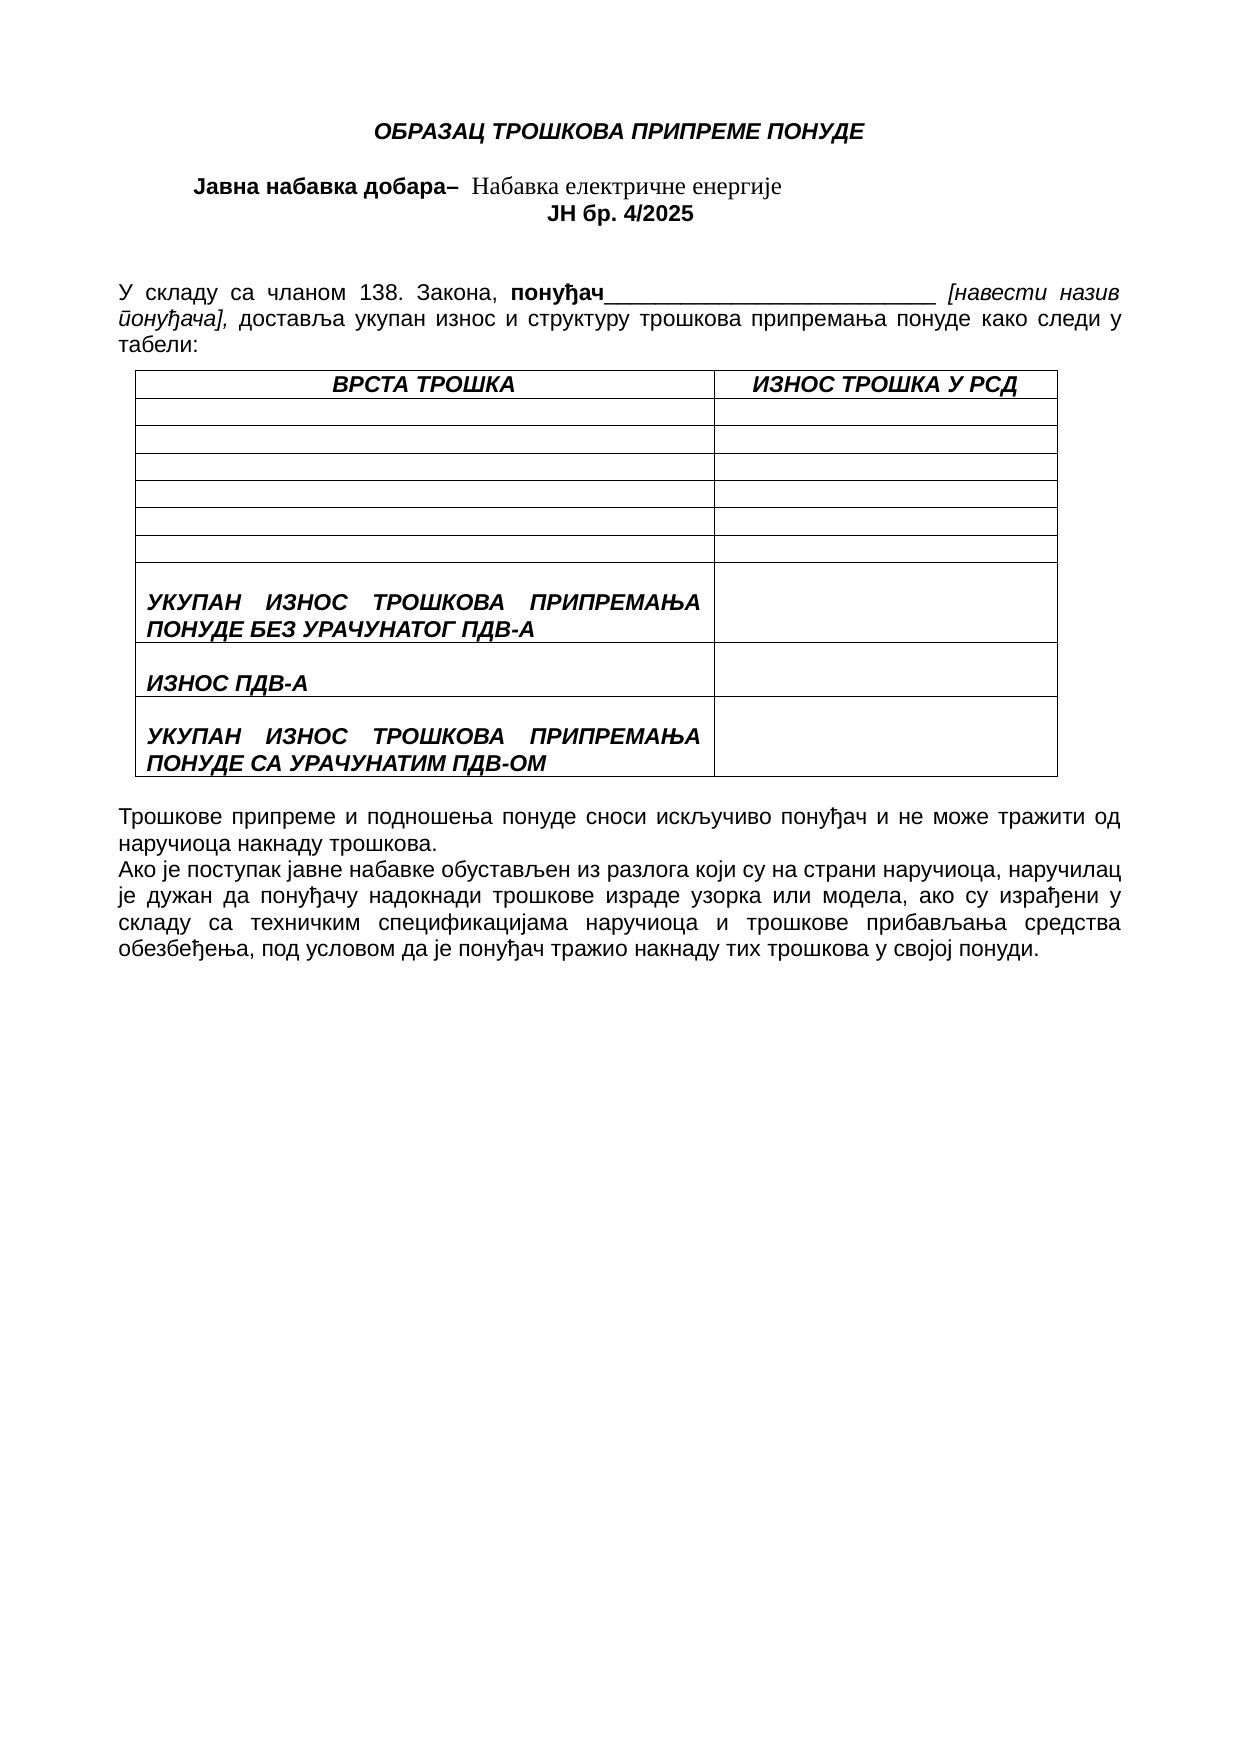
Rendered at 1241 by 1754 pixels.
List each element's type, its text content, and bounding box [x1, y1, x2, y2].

text ОБРАЗАЦ ТРОШКОВА ПРИПРЕМЕ ПОНУДЕ [118, 118, 1122, 144]
table_cell УКУПАН ИЗНОС ТРОШКОВА ПРИПРЕМАЊА ПОНУДЕ БЕЗ УРАЧУНАТОГ ПДВ-А [136, 563, 714, 642]
table_cell [715, 399, 1057, 425]
table_cell [715, 643, 1057, 696]
text ЈН бр. 4/2025 [118, 199, 1122, 226]
table_cell [136, 508, 714, 534]
table_cell [715, 454, 1057, 480]
table_cell [715, 426, 1057, 452]
table_cell [715, 697, 1057, 776]
table_cell [136, 454, 714, 480]
table_cell ИЗНОС ПДВ-А [136, 643, 714, 696]
text У складу са чланом 138. Закона, понуђач__________________________ [навести назив понуђача], доставља укупан износ и структуру трошкова припремања понуде како следи у табели: [118, 279, 1122, 358]
text Ако је поступак јавне набавке обустављен из разлога који су на страни наручиоца, наручилац је дужан да понуђачу надокнади трошкове израде узорка или модела, ако су израђени у складу са техничким спецификацијама наручиоца и трошкове прибављања средства обезбеђења, под условом да је понуђач тражио накнаду тих трошкова у својој понуди. [118, 856, 1122, 961]
table_cell УКУПАН ИЗНОС ТРОШКОВА ПРИПРЕМАЊА ПОНУДЕ СА УРАЧУНАТИМ ПДВ-ОМ [136, 697, 714, 776]
table_cell [715, 563, 1057, 642]
table_header ВРСТА ТРОШКА [136, 371, 714, 398]
table_cell [715, 481, 1057, 507]
text Трошкове припреме и подношења понуде сноси искључиво понуђач и не може тражити од наручиоца накнаду трошкова. [118, 803, 1122, 856]
table_cell [136, 536, 714, 562]
table_cell [136, 399, 714, 425]
table_header ИЗНОС ТРОШКА У РСД [715, 371, 1057, 398]
table_cell [715, 536, 1057, 562]
text Јавна набавка добара– Набавка електричне енергије [118, 171, 1122, 199]
table_cell [715, 508, 1057, 534]
table_cell [136, 426, 714, 452]
table_cell [136, 481, 714, 507]
